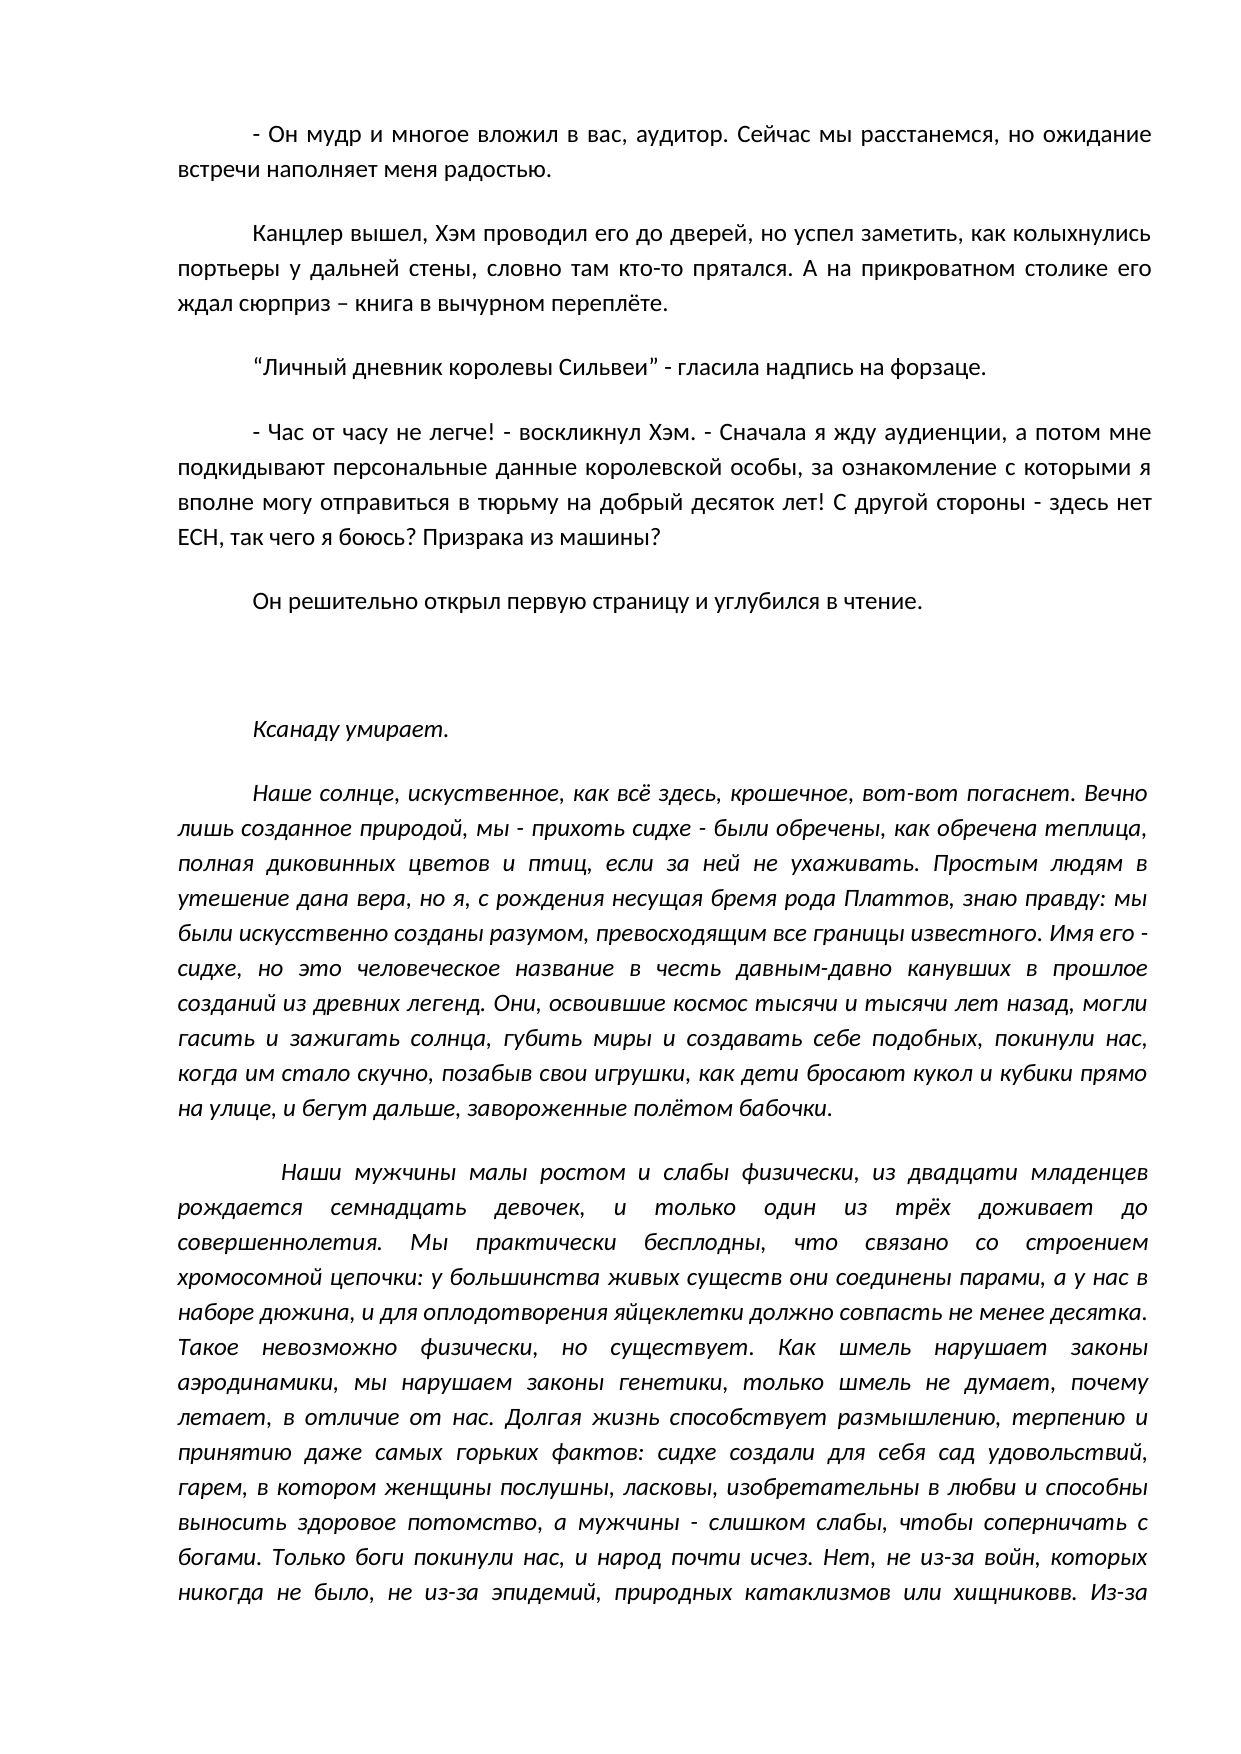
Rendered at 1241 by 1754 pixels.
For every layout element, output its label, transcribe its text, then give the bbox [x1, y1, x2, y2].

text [177, 1156, 1152, 1607]
text “Личный дневник королевы Сильвеи” - гласила надпись на форзаце. [177, 351, 1152, 382]
text - Он мудр и многое вложил в вас, аудитор. Сейчас мы расстанемся, но ожидание встречи наполняет меня радостью. [177, 118, 1152, 184]
text Он решительно открыл первую страницу и углубился в чтение. [177, 585, 1152, 615]
text - Час от часу не легче! - воскликнул Хэм. - Сначала я жду аудиенции, а потом мне подкидывают персональные данные королевской особы, за ознакомление с которыми я вполне могу отправиться в тюрьму на добрый десяток лет! С другой стороны - здесь нет ЕСН, так чего я боюсь? Призрака из машины? [177, 416, 1152, 551]
text Канцлер вышел, Хэм проводил его до дверей, но успел заметить, как колыхнулись портьеры у дальней стены, словно там кто-то прятался. А на прикроватном столике его ждал сюрприз – книга в вычурном переплёте. [177, 217, 1152, 318]
text Наше солнце, искуственное, как всё здесь, крошечное, вот-вот погаснет. Вечно лишь созданное природой, мы - прихоть сидхе - были обречены, как обречена теплица, полная диковинных цветов и птиц, если за ней не ухаживать. Простым людям в утешение дана вера, но я, с рождения несущая бремя рода Платтов, знаю правду: мы были искусственно созданы разумом, превосходящим все границы известного. Имя его - сидхе, но это человеческое название в честь давным-давно канувших в прошлое созданий из древних легенд. Они, освоившие космос тысячи и тысячи лет назад, могли гасить и зажигать солнца, губить миры и создавать себе подобных, покинули нас, когда им стало скучно, позабыв свои игрушки, как дети бросают кукол и кубики прямо на улице, и бегут дальше, завороженные полётом бабочки. [177, 777, 1152, 1123]
text Ксанаду умирает. [177, 713, 1152, 744]
